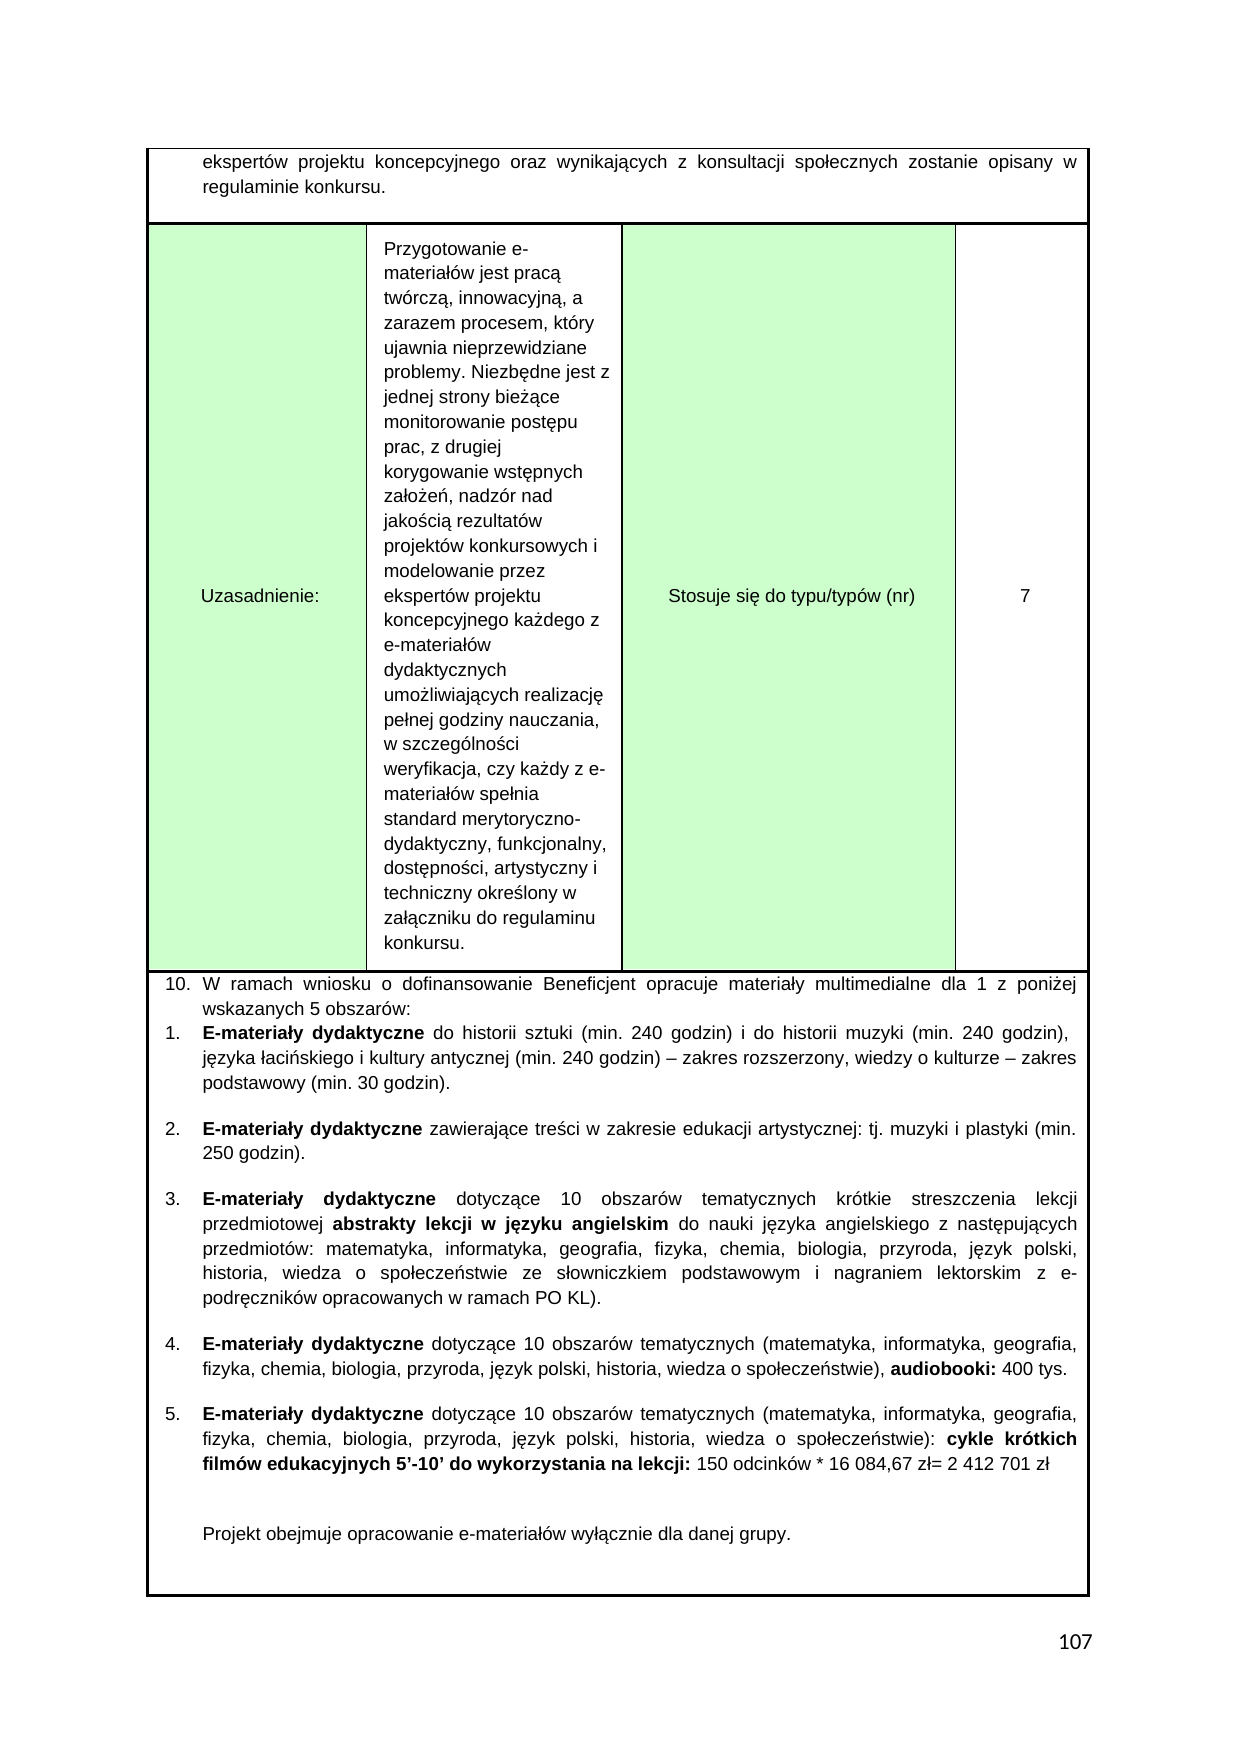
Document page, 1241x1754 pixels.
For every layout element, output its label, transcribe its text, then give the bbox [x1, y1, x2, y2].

table_cell Uzasadnienie: [149, 225, 366, 969]
table_cell 7 [956, 225, 1087, 969]
table_cell Przygotowanie e-materiałów jest pracą twórczą, innowacyjną, a zarazem procesem, który ujawnia nieprzewidziane problemy. Niezbędne jest z jednej strony bieżące monitorowanie postępu prac, z drugiej korygowanie wstępnych założeń, nadzór nad jakością rezultatów projektów konkursowych i modelowanie przez ekspertów projektu koncepcyjnego każdego z e-materiałów dydaktycznych umożliwiających realizację pełnej godziny nauczania, w szczególności weryfikacja, czy każdy z e-materiałów spełnia standard merytoryczno-dydaktyczny, funkcjonalny, dostępności, artystyczny i techniczny określony w załączniku do regulaminu konkursu. [367, 225, 621, 969]
table_cell W ramach wniosku o dofinansowanie Beneficjent opracuje materiały multimedialne dla 1 z poniżej wskazanych 5 obszarów: E-materiały dydaktyczne do historii sztuki (min. 240 godzin) i do historii muzyki (min. 240 godzin), języka łacińskiego i kultury antycznej (min. 240 godzin) – zakres rozszerzony, wiedzy o kulturze – zakres podstawowy (min. 30 godzin). E-materiały dydaktyczne zawierające treści w zakresie edukacji artystycznej: tj. muzyki i plastyki (min. 250 godzin). E-materiały dydaktyczne dotyczące 10 obszarów tematycznych krótkie streszczenia lekcji przedmiotowej abstrakty lekcji w języku angielskim do nauki języka angielskiego z następujących przedmiotów: matematyka, informatyka, geografia, fizyka, chemia, biologia, przyroda, język polski, historia, wiedza o społeczeństwie ze słowniczkiem podstawowym i nagraniem lektorskim z e-podręczników opracowanych w ramach PO KL). E-materiały dydaktyczne dotyczące 10 obszarów tematycznych (matematyka, informatyka, geografia, fizyka, chemia, biologia, przyroda, język polski, historia, wiedza o społeczeństwie), audiobooki: 400 tys. E-materiały dydaktyczne dotyczące 10 obszarów tematycznych (matematyka, informatyka, geografia, fizyka, chemia, biologia, przyroda, język polski, historia, wiedza o społeczeństwie): cykle krótkich filmów edukacyjnych 5’-10’ do wykorzystania na lekcji: 150 odcinków * 16 084,67 zł= 2 412 701 zł Projekt obejmuje opracowanie e-materiałów wyłącznie dla danej grupy. [149, 973, 1087, 1593]
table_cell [149, 149, 1087, 222]
table_cell Stosuje się do typu/typów (nr) [623, 225, 955, 969]
